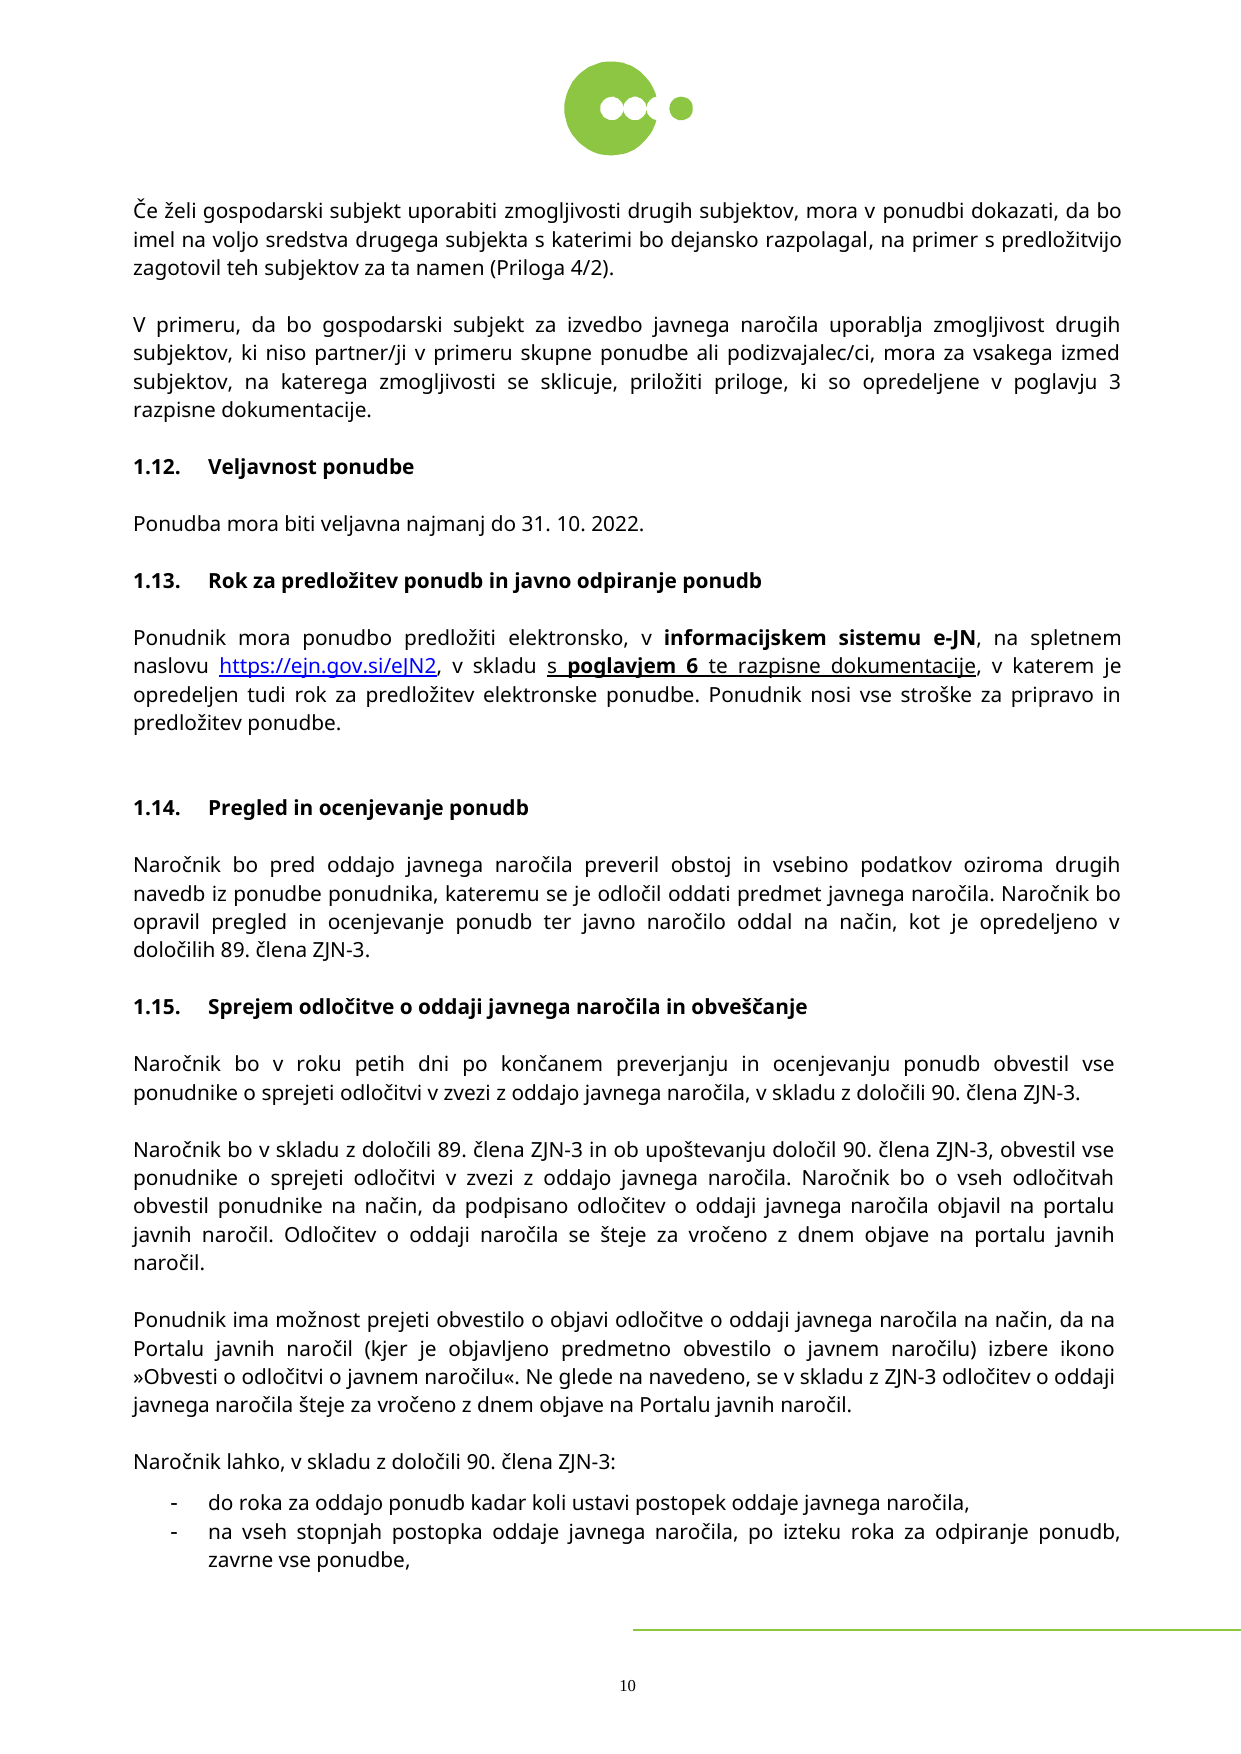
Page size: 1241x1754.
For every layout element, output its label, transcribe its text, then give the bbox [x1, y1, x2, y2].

list Sprejem odločitve o oddaji javnega naročila in obveščanje [133, 992, 1122, 1021]
text Ponudba mora biti veljavna najmanj do 31. 10. 2022. [133, 509, 1122, 537]
text Ponudnik mora ponudbo predložiti elektronsko, v informacijskem sistemu e-JN, na spletnem naslovu https://ejn.gov.si/eJN2, v skladu s poglavjem 6 te razpisne dokumentacije, v katerem je opredeljen tudi rok za predložitev elektronske ponudbe. Ponudnik nosi vse stroške za pripravo in predložitev ponudbe. [133, 623, 1122, 737]
text Če želi gospodarski subjekt uporabiti zmogljivosti drugih subjektov, mora v ponudbi dokazati, da bo imel na voljo sredstva drugega subjekta s katerimi bo dejansko razpolagal, na primer s predložitvijo zagotovil teh subjektov za ta namen (Priloga 4/2). [133, 196, 1122, 282]
text Naročnik bo v skladu z določili 89. člena ZJN-3 in ob upoštevanju določil 90. člena ZJN-3, obvestil vse ponudnike o sprejeti odločitvi v zvezi z oddajo javnega naročila. Naročnik bo o vseh odločitvah obvestil ponudnike na način, da podpisano odločitev o oddaji javnega naročila objavil na portalu javnih naročil. Odločitev o oddaji naročila se šteje za vročeno z dnem objave na portalu javnih naročil. [133, 1135, 1116, 1277]
text Naročnik lahko, v skladu z določili 90. člena ZJN-3: [133, 1447, 1122, 1476]
text V primeru, da bo gospodarski subjekt za izvedbo javnega naročila uporablja zmogljivost drugih subjektov, ki niso partner/ji v primeru skupne ponudbe ali podizvajalec/ci, mora za vsakega izmed subjektov, na katerega zmogljivosti se sklicuje, priložiti priloge, ki so opredeljene v poglavju 3 razpisne dokumentacije. [133, 310, 1122, 424]
list Rok za predložitev ponudb in javno odpiranje ponudb [133, 566, 1122, 594]
list na vseh stopnjah postopka oddaje javnega naročila, po izteku roka za odpiranje ponudb, zavrne vse ponudbe, [170, 1517, 1122, 1574]
text Ponudnik ima možnost prejeti obvestilo o objavi odločitve o oddaji javnega naročila na način, da na Portalu javnih naročil (kjer je objavljeno predmetno obvestilo o javnem naročilu) izbere ikono »Obvesti o odločitvi o javnem naročilu«. Ne glede na navedeno, se v skladu z ZJN-3 odločitev o oddaji javnega naročila šteje za vročeno z dnem objave na Portalu javnih naročil. [133, 1305, 1116, 1419]
text Naročnik bo v roku petih dni po končanem preverjanju in ocenjevanju ponudb obvestil vse ponudnike o sprejeti odločitvi v zvezi z oddajo javnega naročila, v skladu z določili 90. člena ZJN-3. [133, 1049, 1116, 1106]
list do roka za oddajo ponudb kadar koli ustavi postopek oddaje javnega naročila, [170, 1488, 1122, 1517]
list Veljavnost ponudbe [133, 452, 1122, 481]
list Pregled in ocenjevanje ponudb [133, 793, 1122, 822]
text Naročnik bo pred oddajo javnega naročila preveril obstoj in vsebino podatkov oziroma drugih navedb iz ponudbe ponudnika, kateremu se je odločil oddati predmet javnega naročila. Naročnik bo opravil pregled in ocenjevanje ponudb ter javno naročilo oddal na način, kot je opredeljeno v določilih 89. člena ZJN-3. [133, 850, 1122, 964]
